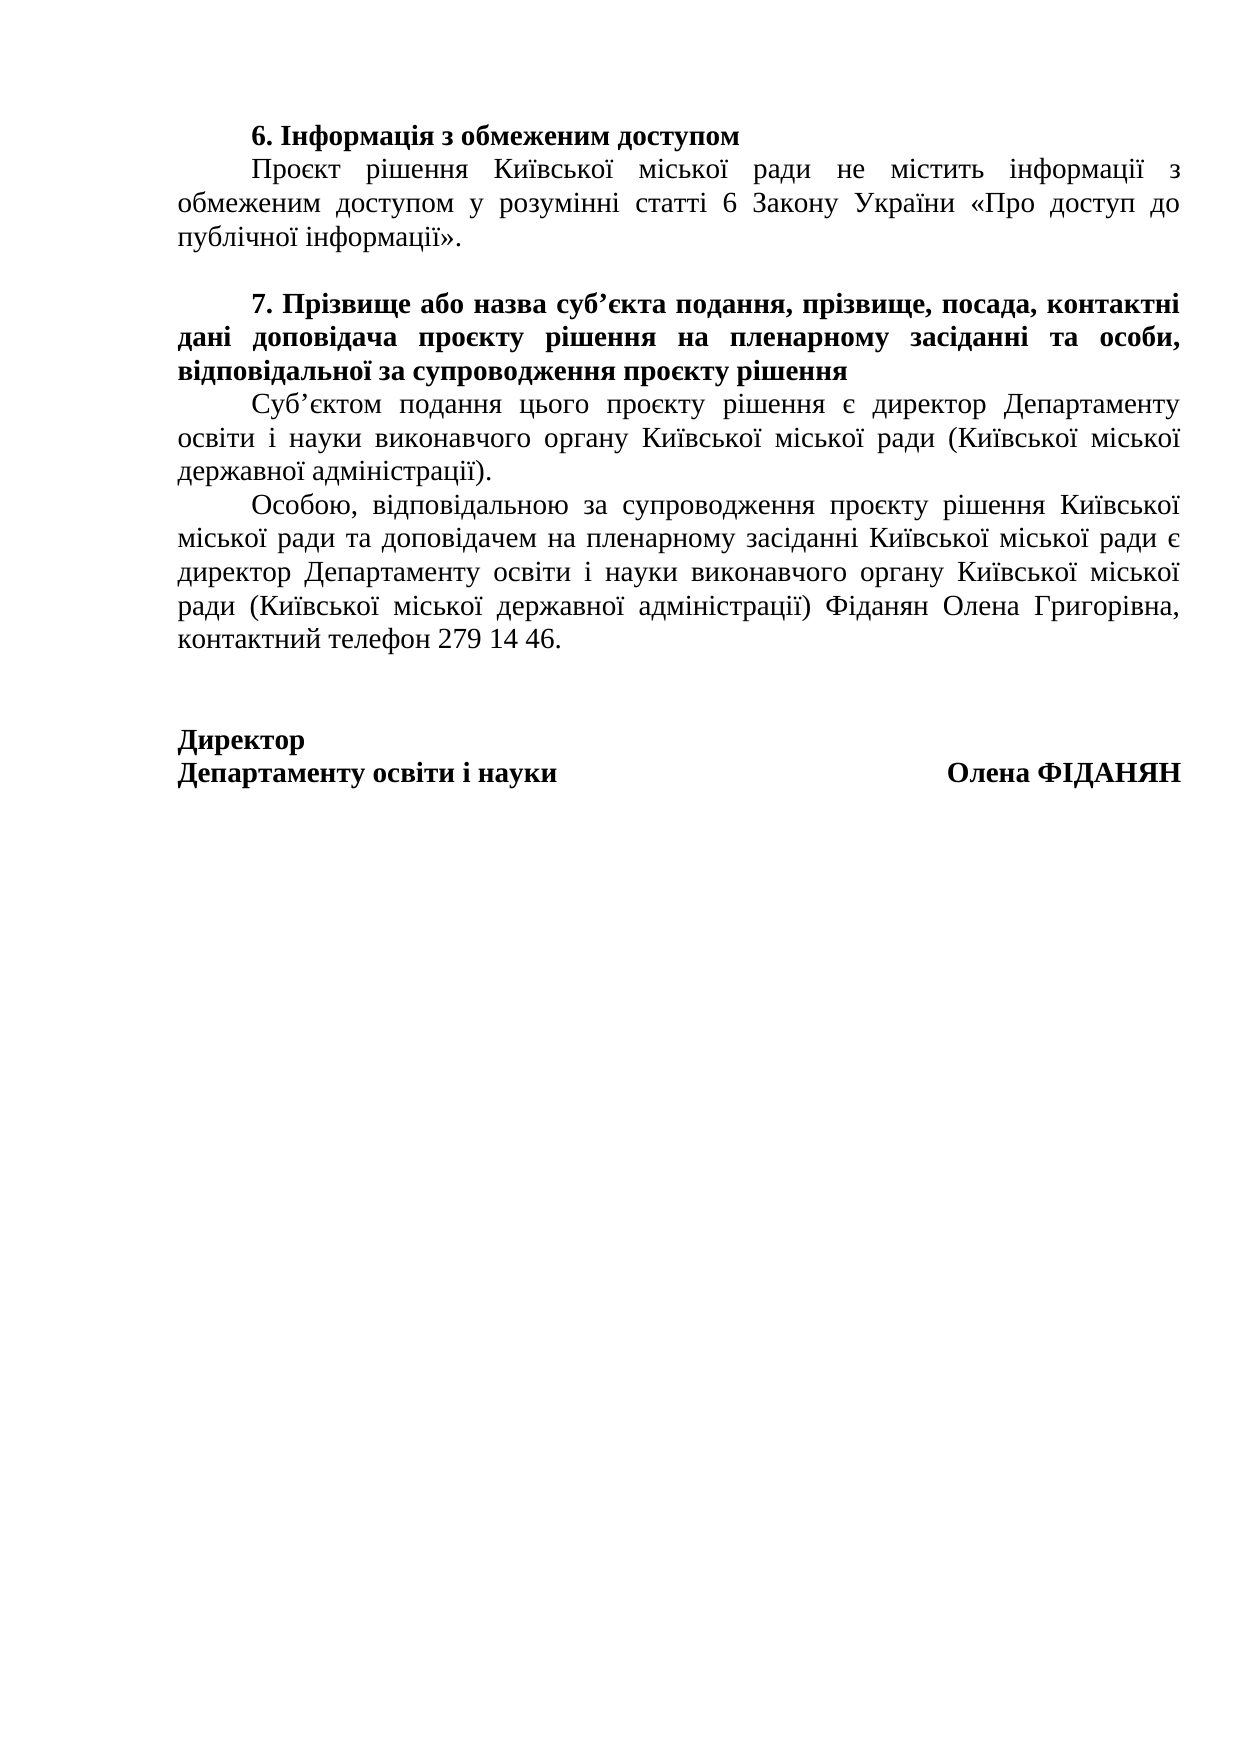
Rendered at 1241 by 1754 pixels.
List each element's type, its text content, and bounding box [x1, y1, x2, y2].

text Особою, відповідальною за супроводження проєкту рішення Київської міської ради та доповідачем на пленарному засіданні Київської міської ради є директор Департаменту освіти і науки виконавчого органу Київської міської ради (Київської міської державної адміністрації) Фіданян Олена Григорівна, контактний телефон 279 14 46. [177, 487, 1181, 655]
text 6. Інформація з обмеженим доступом [177, 118, 1181, 152]
text 7. Прізвище або назва суб’єкта подання, прізвище, посада, контактні дані доповідача проєкту рішення на пленарному засіданні та особи, відповідальної за супроводження проєкту рішення [177, 286, 1181, 386]
text Суб’єктом подання цього проєкту рішення є директор Департаменту освіти і науки виконавчого органу Київської міської ради (Київської міської державної адміністрації). [177, 386, 1181, 487]
table_header Директор Департаменту освіти і науки [166, 722, 842, 789]
table_header Олена ФІДАНЯН [842, 722, 1192, 789]
text Проєкт рішення Київської міської ради не містить інформації з обмеженим доступом у розумінні статті 6 Закону України «Про доступ до публічної інформації». [177, 152, 1181, 252]
